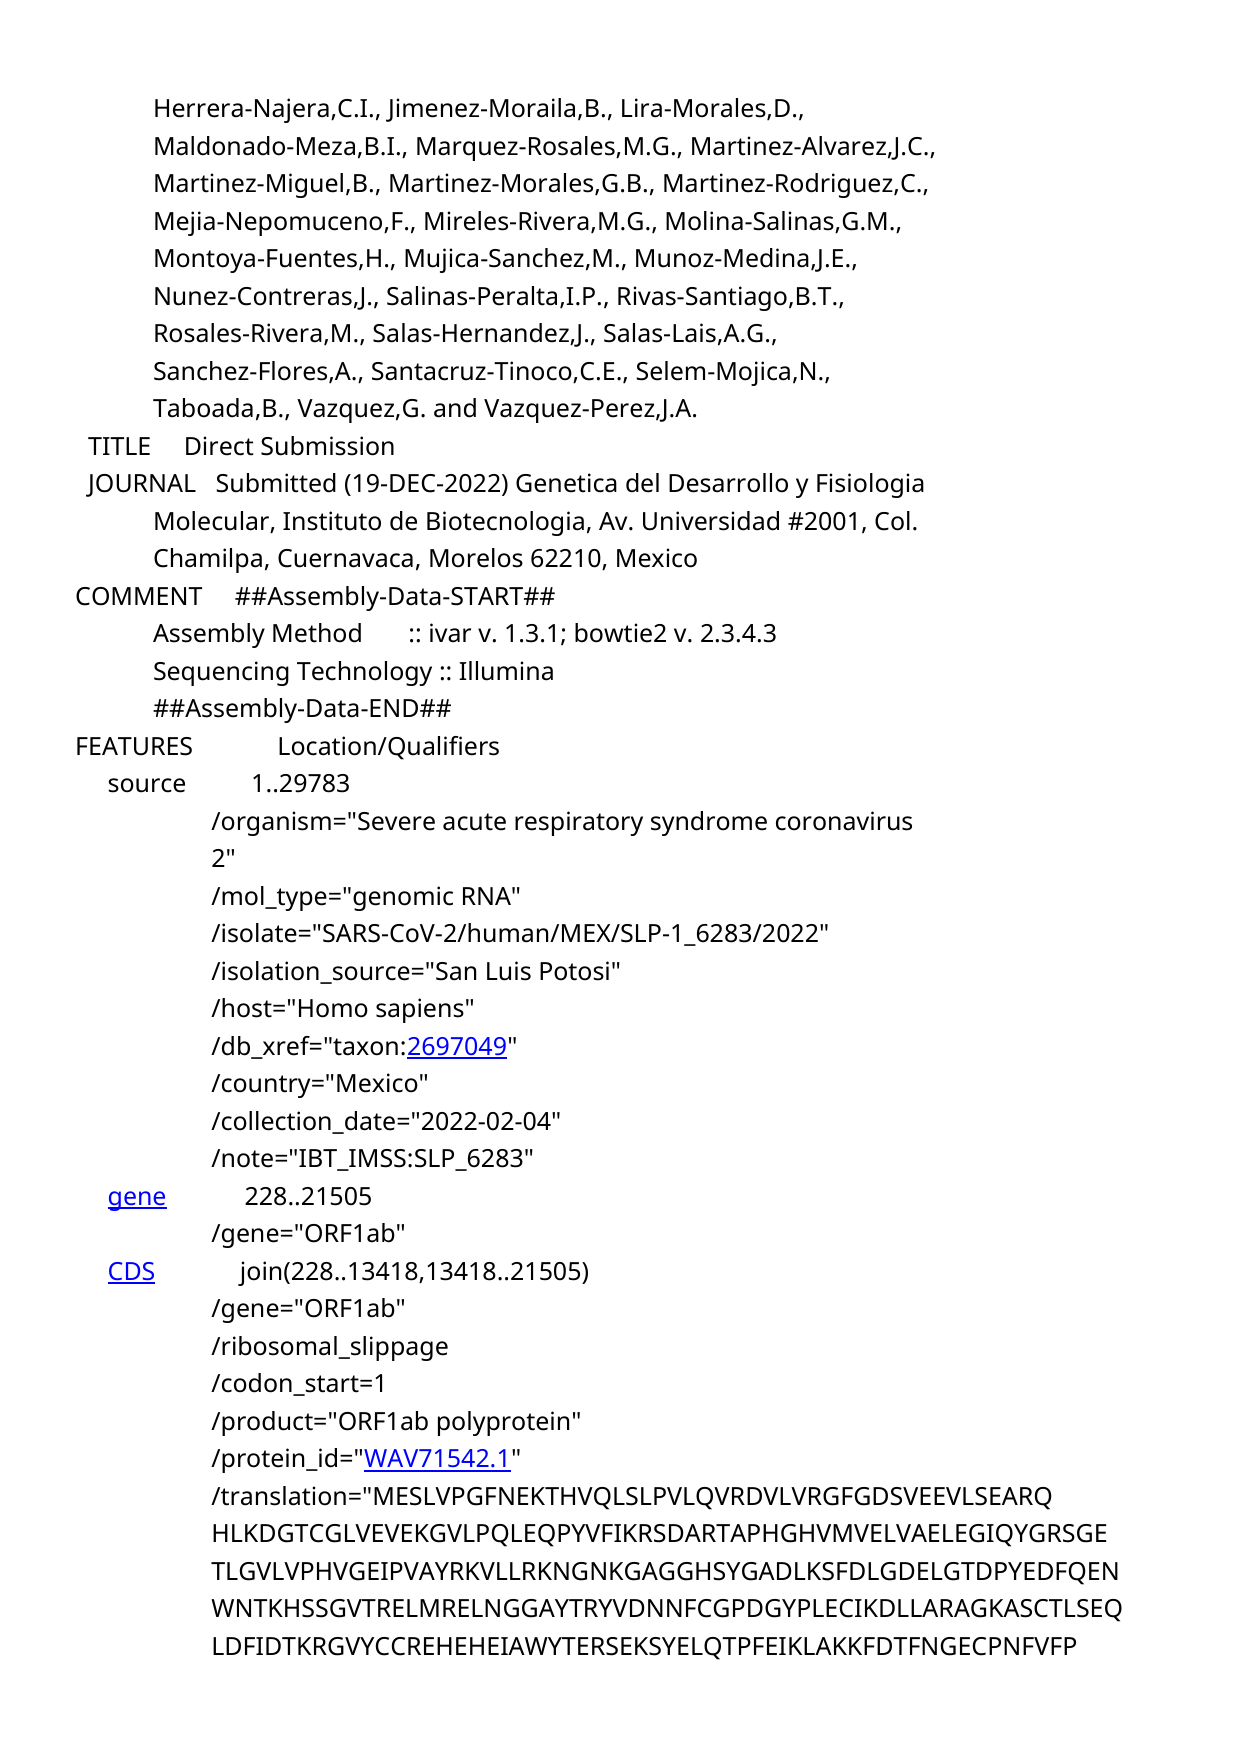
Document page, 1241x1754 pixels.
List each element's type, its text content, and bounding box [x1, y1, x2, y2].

text Chamilpa, Cuernavaca, Morelos 62210, Mexico [75, 539, 1165, 577]
text Sanchez-Flores,A., Santacruz-Tinoco,C.E., Selem-Mojica,N., [75, 352, 1165, 389]
text /host="Homo sapiens" [75, 989, 1165, 1027]
text /db_xref="taxon:2697049" [75, 1027, 1165, 1064]
text /mol_type="genomic RNA" [75, 877, 1165, 914]
text 2" [75, 839, 1165, 877]
text gene 228..21505 [75, 1177, 1165, 1214]
text WNTKHSSGVTRELMRELNGGAYTRYVDNNFCGPDGYPLECIKDLLARAGKASCTLSEQ [75, 1589, 1165, 1627]
text /isolate="SARS-CoV-2/human/MEX/SLP-1_6283/2022" [75, 914, 1165, 952]
text CDS join(228..13418,13418..21505) [75, 1252, 1165, 1289]
text Nunez-Contreras,J., Salinas-Peralta,I.P., Rivas-Santiago,B.T., [75, 277, 1165, 314]
text Sequencing Technology :: Illumina [75, 652, 1165, 689]
text TLGVLVPHVGEIPVAYRKVLLRKNGNKGAGGHSYGADLKSFDLGDELGTDPYEDFQEN [75, 1552, 1165, 1589]
text Maldonado-Meza,B.I., Marquez-Rosales,M.G., Martinez-Alvarez,J.C., [75, 127, 1165, 164]
text source 1..29783 [75, 764, 1165, 802]
text LDFIDTKRGVYCCREHEHEIAWYTERSEKSYELQTPFEIKLAKKFDTFNGECPNFVFP [75, 1627, 1165, 1664]
text COMMENT ##Assembly-Data-START## [75, 577, 1165, 614]
text /translation="MESLVPGFNEKTHVQLSLPVLQVRDVLVRGFGDSVEEVLSEARQ [75, 1477, 1165, 1514]
text /collection_date="2022-02-04" [75, 1102, 1165, 1139]
text JOURNAL Submitted (19-DEC-2022) Genetica del Desarrollo y Fisiologia [75, 464, 1165, 502]
text Rosales-Rivera,M., Salas-Hernandez,J., Salas-Lais,A.G., [75, 314, 1165, 352]
text /gene="ORF1ab" [75, 1289, 1165, 1327]
text /country="Mexico" [75, 1064, 1165, 1102]
text /protein_id="WAV71542.1" [75, 1439, 1165, 1477]
text Mejia-Nepomuceno,F., Mireles-Rivera,M.G., Molina-Salinas,G.M., [75, 202, 1165, 239]
text TITLE Direct Submission [75, 427, 1165, 464]
text /isolation_source="San Luis Potosi" [75, 952, 1165, 989]
text Martinez-Miguel,B., Martinez-Morales,G.B., Martinez-Rodriguez,C., [75, 164, 1165, 202]
text /organism="Severe acute respiratory syndrome coronavirus [75, 802, 1165, 839]
text /note="IBT_IMSS:SLP_6283" [75, 1139, 1165, 1177]
text /ribosomal_slippage [75, 1327, 1165, 1364]
text HLKDGTCGLVEVEKGVLPQLEQPYVFIKRSDARTAPHGHVMVELVAELEGIQYGRSGE [75, 1514, 1165, 1552]
text Assembly Method :: ivar v. 1.3.1; bowtie2 v. 2.3.4.3 [75, 614, 1165, 652]
text Montoya-Fuentes,H., Mujica-Sanchez,M., Munoz-Medina,J.E., [75, 239, 1165, 277]
text FEATURES Location/Qualifiers [75, 727, 1165, 764]
text ##Assembly-Data-END## [75, 689, 1165, 727]
text /gene="ORF1ab" [75, 1214, 1165, 1252]
text /product="ORF1ab polyprotein" [75, 1402, 1165, 1439]
text Taboada,B., Vazquez,G. and Vazquez-Perez,J.A. [75, 389, 1165, 427]
text /codon_start=1 [75, 1364, 1165, 1402]
text Herrera-Najera,C.I., Jimenez-Moraila,B., Lira-Morales,D., [75, 89, 1165, 127]
text Molecular, Instituto de Biotecnologia, Av. Universidad #2001, Col. [75, 502, 1165, 539]
